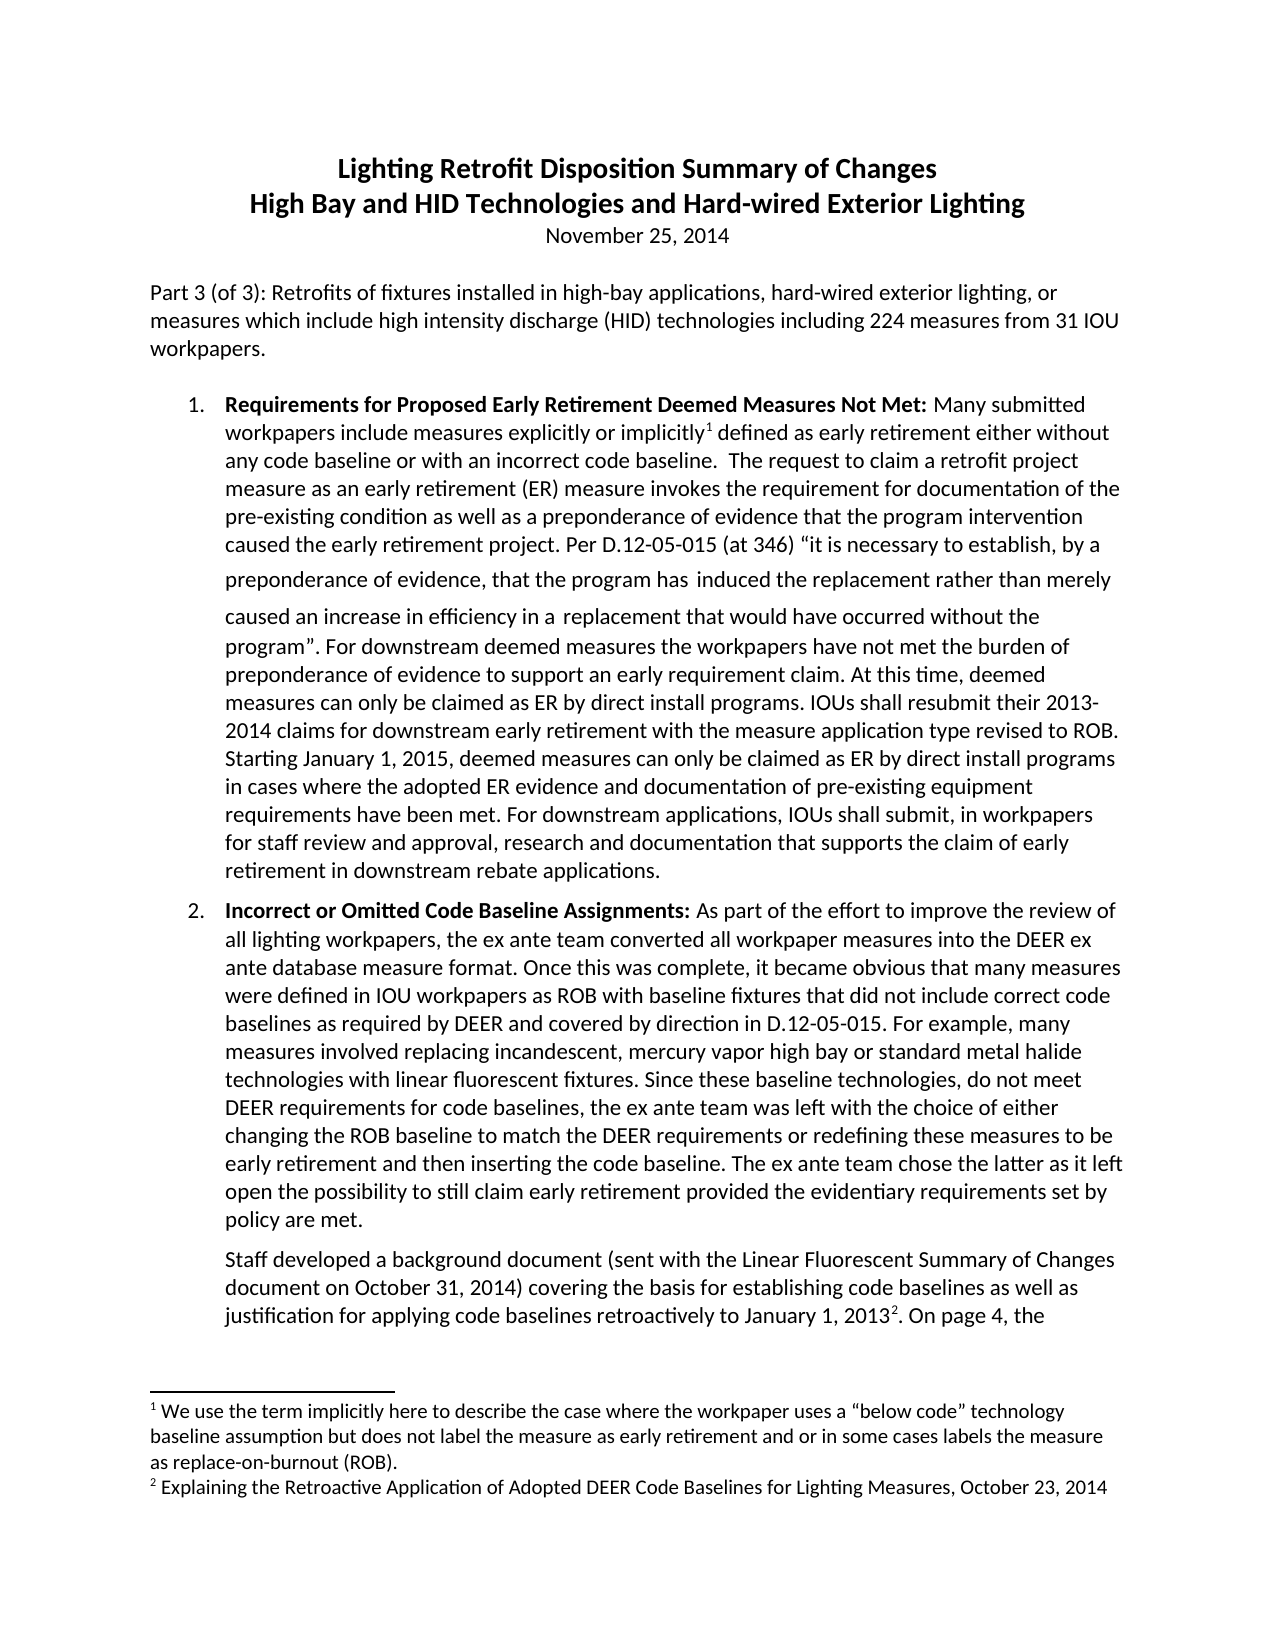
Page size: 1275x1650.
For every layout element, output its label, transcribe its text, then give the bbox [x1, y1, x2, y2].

list Requirements for Proposed Early Retirement Deemed Measures Not Met: Many submitted workpapers include measures explicitly or implicitly defined as early retirement either without any code baseline or with an incorrect code baseline. The request to claim a retrofit project measure as an early retirement (ER) measure invokes the requirement for documentation of the pre-existing condition as well as a preponderance of evidence that the program intervention caused the early retirement project. Per D.12-05-015 (at 346) “it is necessary to establish, by a preponderance of evidence, that the program has induced the replacement rather than merely caused an increase in efficiency in a replacement that would have occurred without the program”. For downstream deemed measures the workpapers have not met the burden of preponderance of evidence to support an early requirement claim. At this time, deemed measures can only be claimed as ER by direct install programs. IOUs shall resubmit their 2013-2014 claims for downstream early retirement with the measure application type revised to ROB. Starting January 1, 2015, deemed measures can only be claimed as ER by direct install programs in cases where the adopted ER evidence and documentation of pre-existing equipment requirements have been met. For downstream applications, IOUs shall submit, in workpapers for staff review and approval, research and documentation that supports the claim of early retirement in downstream rebate applications. [187, 390, 1125, 884]
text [225, 1245, 1125, 1329]
list Incorrect or Omitted Code Baseline Assignments: As part of the effort to improve the review of all lighting workpapers, the ex ante team converted all workpaper measures into the DEER ex ante database measure format. Once this was complete, it became obvious that many measures were defined in IOU workpapers as ROB with baseline fixtures that did not include correct code baselines as required by DEER and covered by direction in D.12-05-015. For example, many measures involved replacing incandescent, mercury vapor high bay or standard metal halide technologies with linear fluorescent fixtures. Since these baseline technologies, do not meet DEER requirements for code baselines, the ex ante team was left with the choice of either changing the ROB baseline to match the DEER requirements or redefining these measures to be early retirement and then inserting the code baseline. The ex ante team chose the latter as it left open the possibility to still claim early retirement provided the evidentiary requirements set by policy are met. [187, 897, 1125, 1233]
list Lighting Retrofit Disposition Summary of Changes [150, 150, 1125, 186]
list Part 3 (of 3): Retrofits of fixtures installed in high-bay applications, hard-wired exterior lighting, or measures which include high intensity discharge (HID) technologies including 224 measures from 31 IOU workpapers. [150, 278, 1125, 362]
list High Bay and HID Technologies and Hard-wired Exterior Lighting [150, 186, 1125, 221]
list November 25, 2014 [150, 221, 1125, 249]
